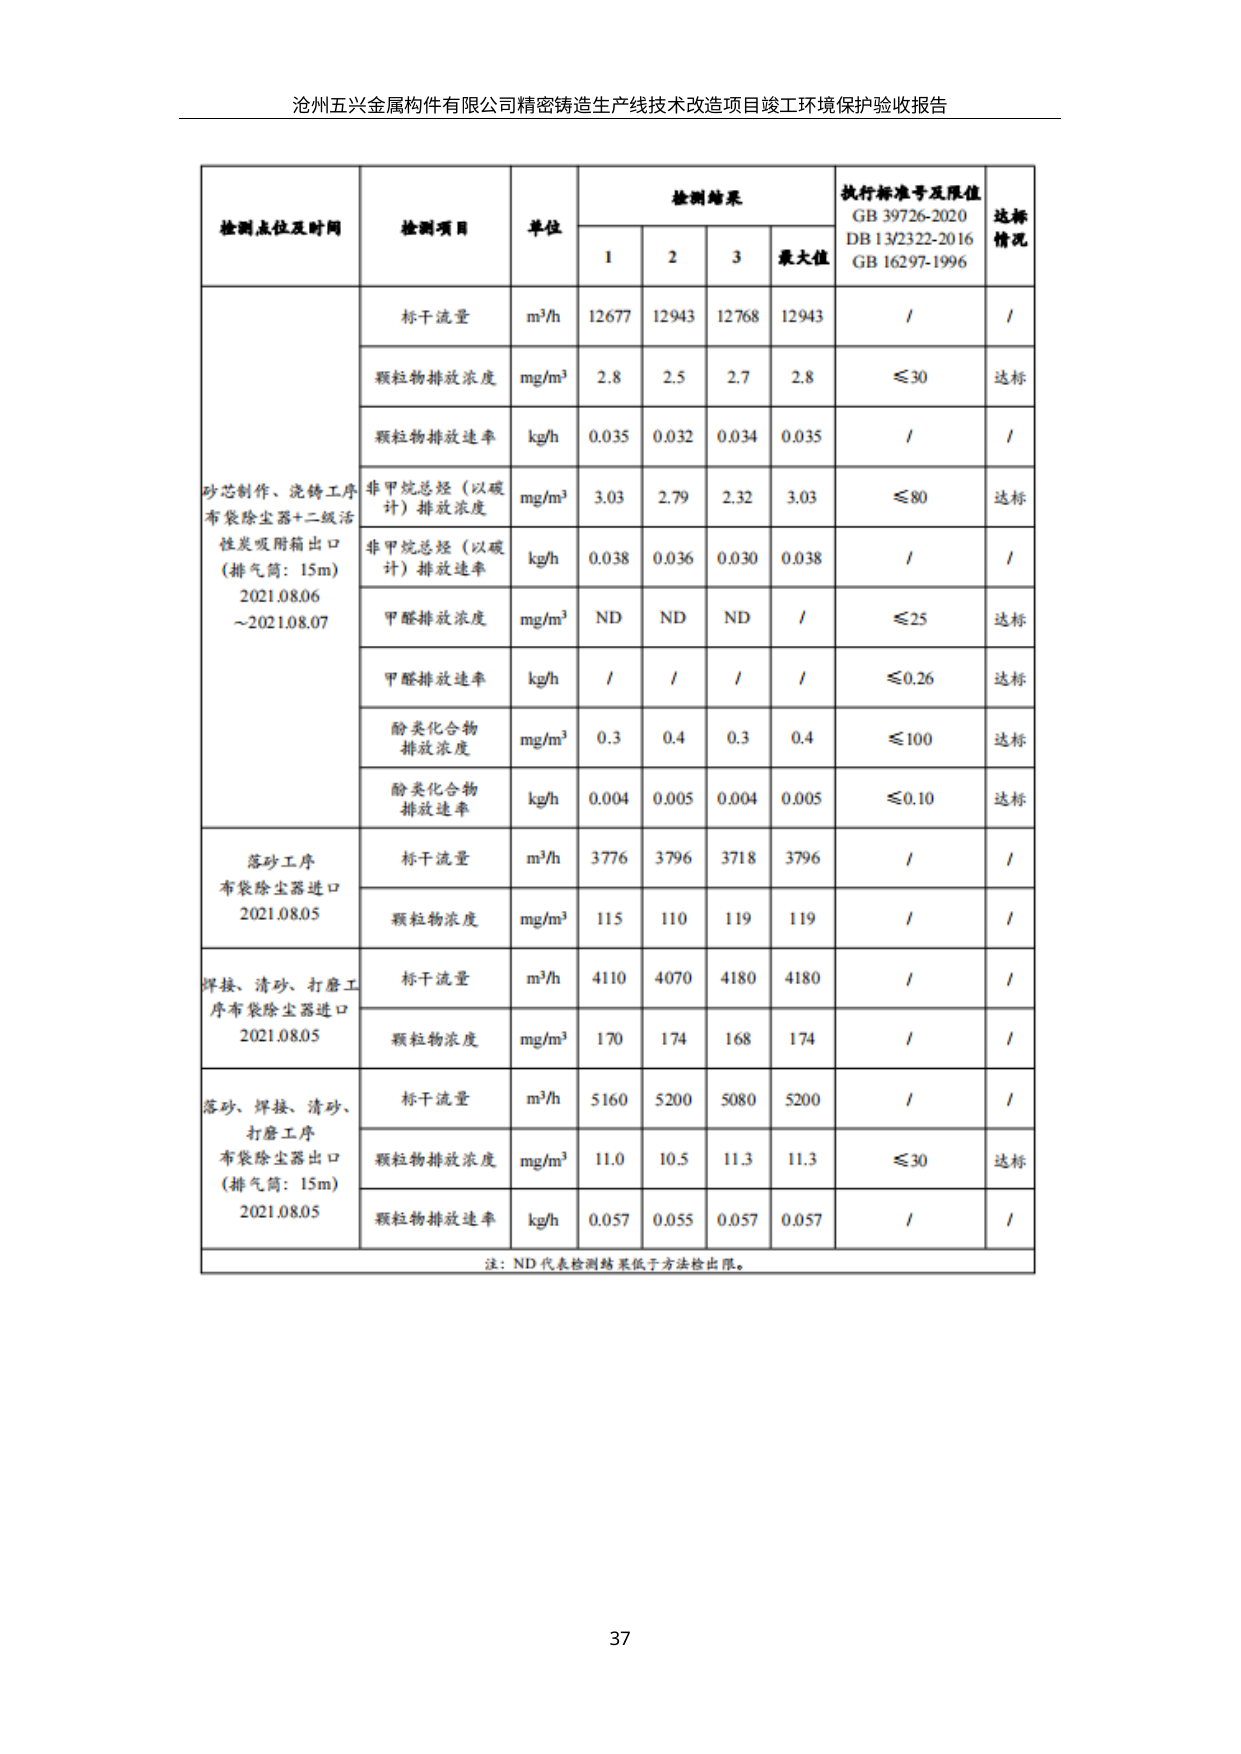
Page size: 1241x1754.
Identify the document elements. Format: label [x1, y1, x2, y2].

picture [196, 162, 1044, 1282]
